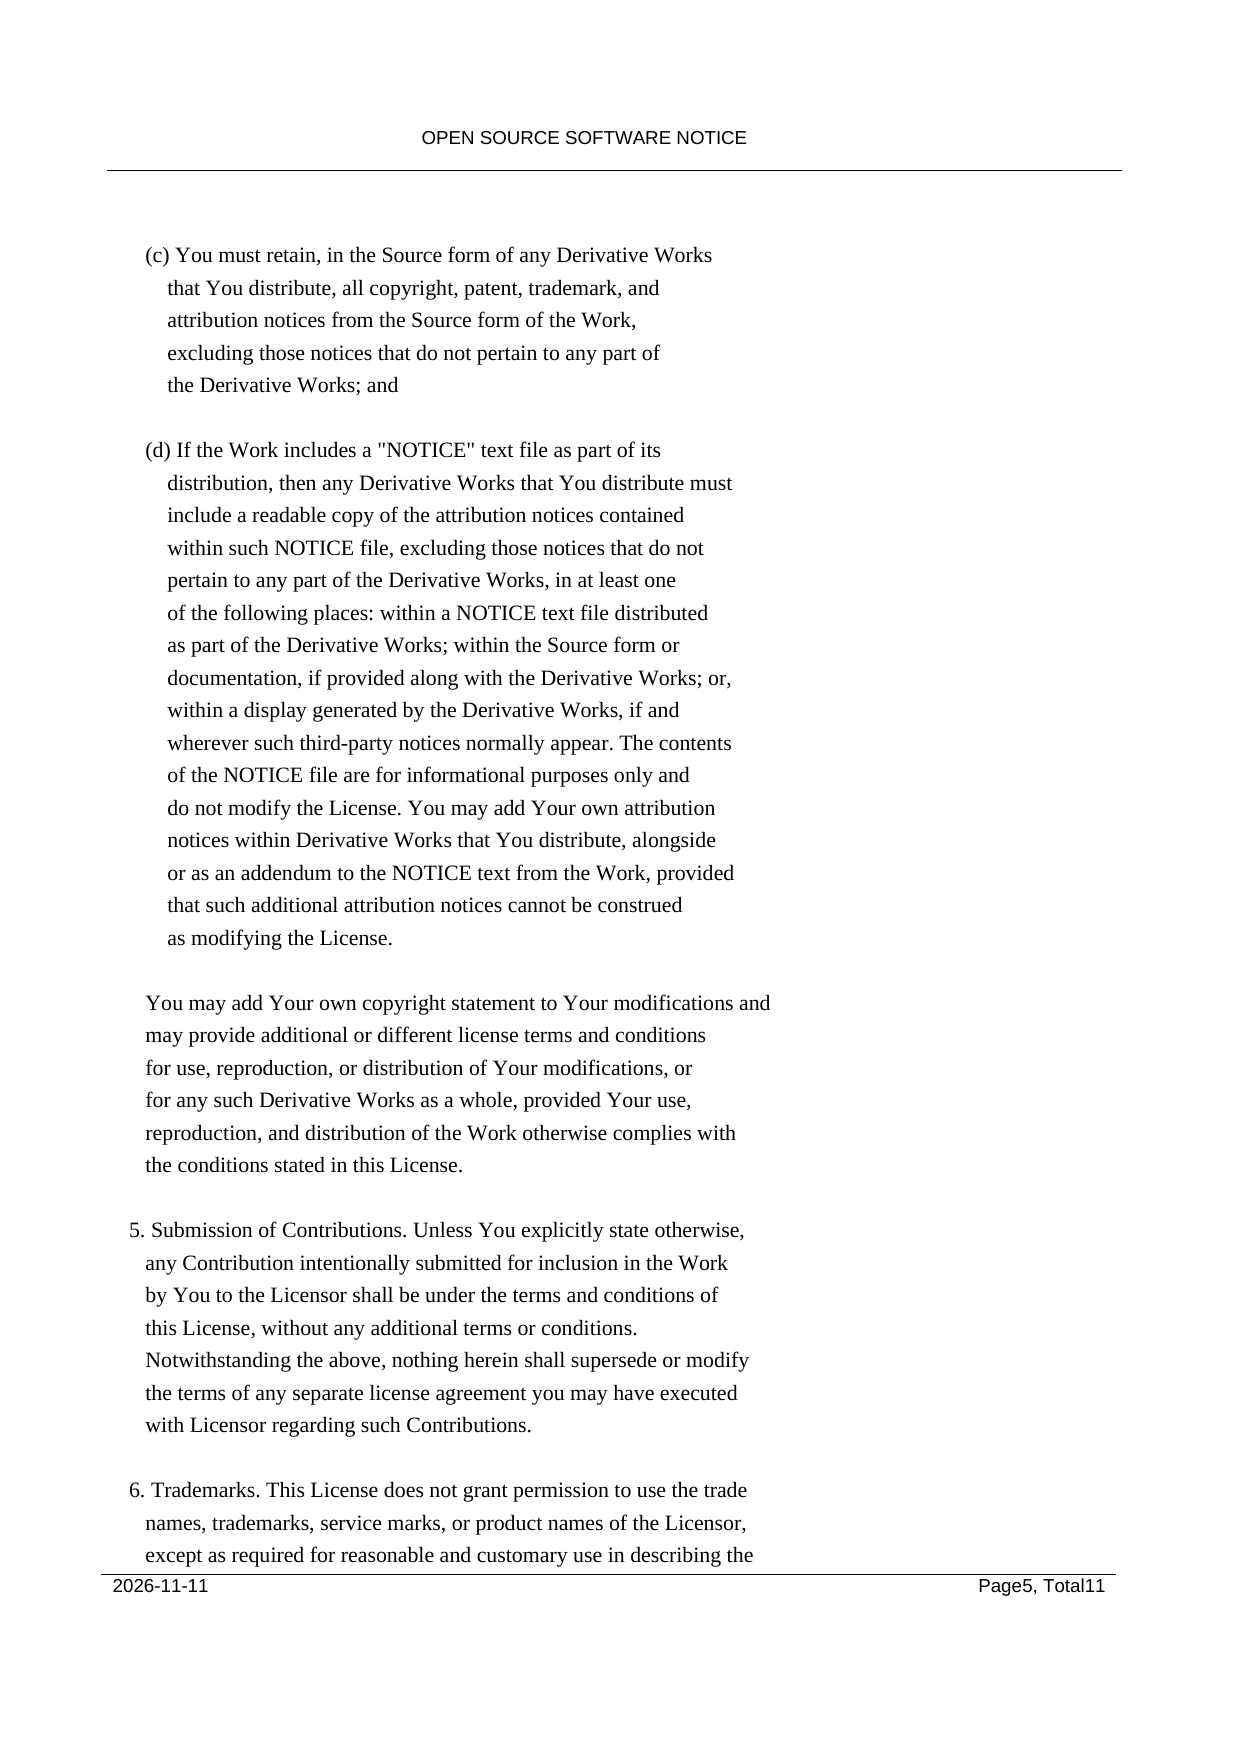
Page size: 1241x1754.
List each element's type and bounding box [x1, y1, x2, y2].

text [112, 206, 1128, 1571]
